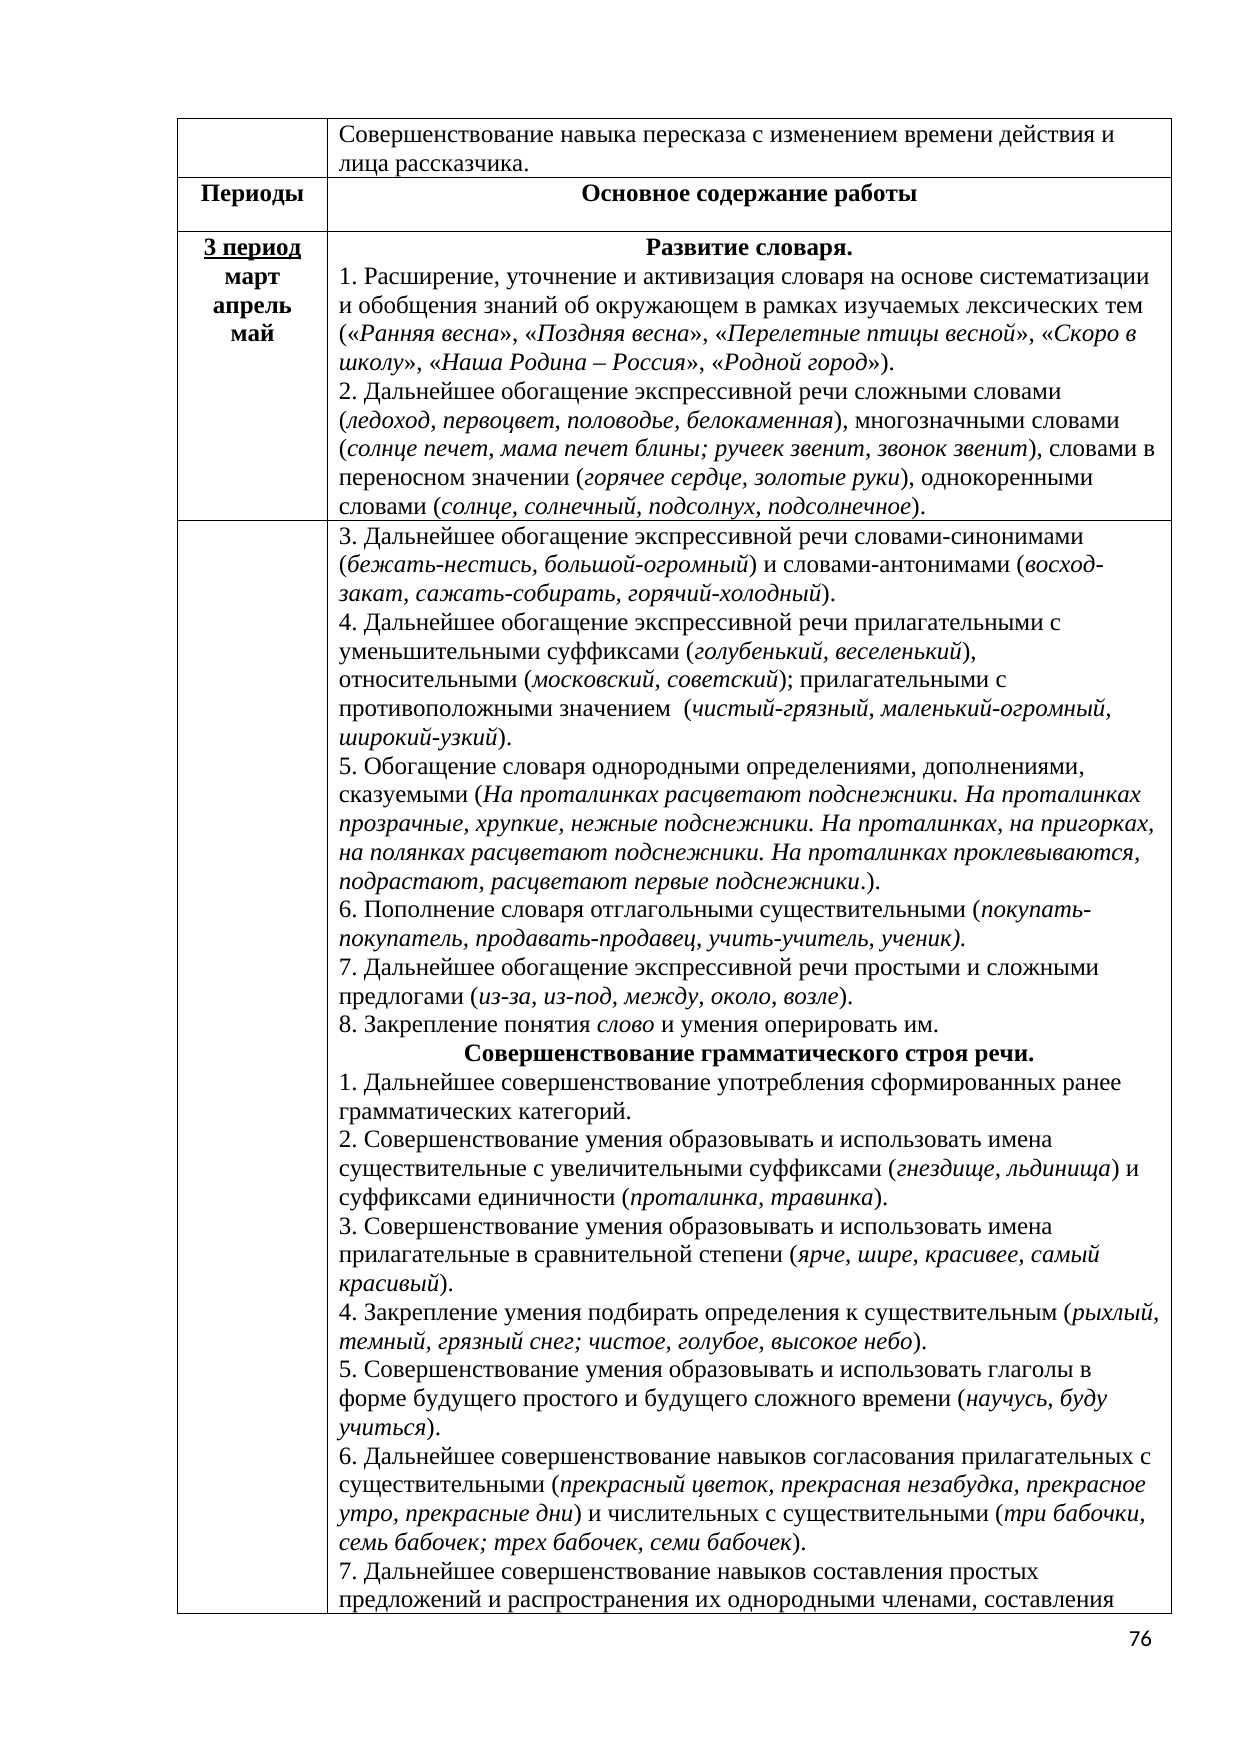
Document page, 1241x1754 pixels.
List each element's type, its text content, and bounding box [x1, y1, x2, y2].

table_cell Развитие словаря. 1. Расширение, уточнение и активизация словаря на основе систематизации и обобщения знаний об окружающем в рамках изучаемых лексических тем («Ранняя весна», «Поздняя весна», «Перелетные птицы весной», «Скоро в школу», «Наша Родина – Россия», «Родной город»). 2. Дальнейшее обогащение экспрессивной речи сложными словами (ледоход, первоцвет, половодье, белокаменная), многозначными словами (солнце печет, мама печет блины; ручеек звенит, звонок звенит), словами в переносном значении (горячее сердце, золотые руки), однокоренными словами (солнце, солнечный, подсолнух, подсолнечное). [328, 232, 1171, 520]
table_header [328, 119, 1171, 177]
table_cell 3 период март апрель май [178, 232, 327, 520]
table_header [178, 119, 327, 177]
table_cell [178, 521, 327, 1613]
table_cell Основное содержание работы [328, 178, 1171, 231]
table_cell Периоды [178, 178, 327, 231]
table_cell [328, 521, 1171, 1613]
